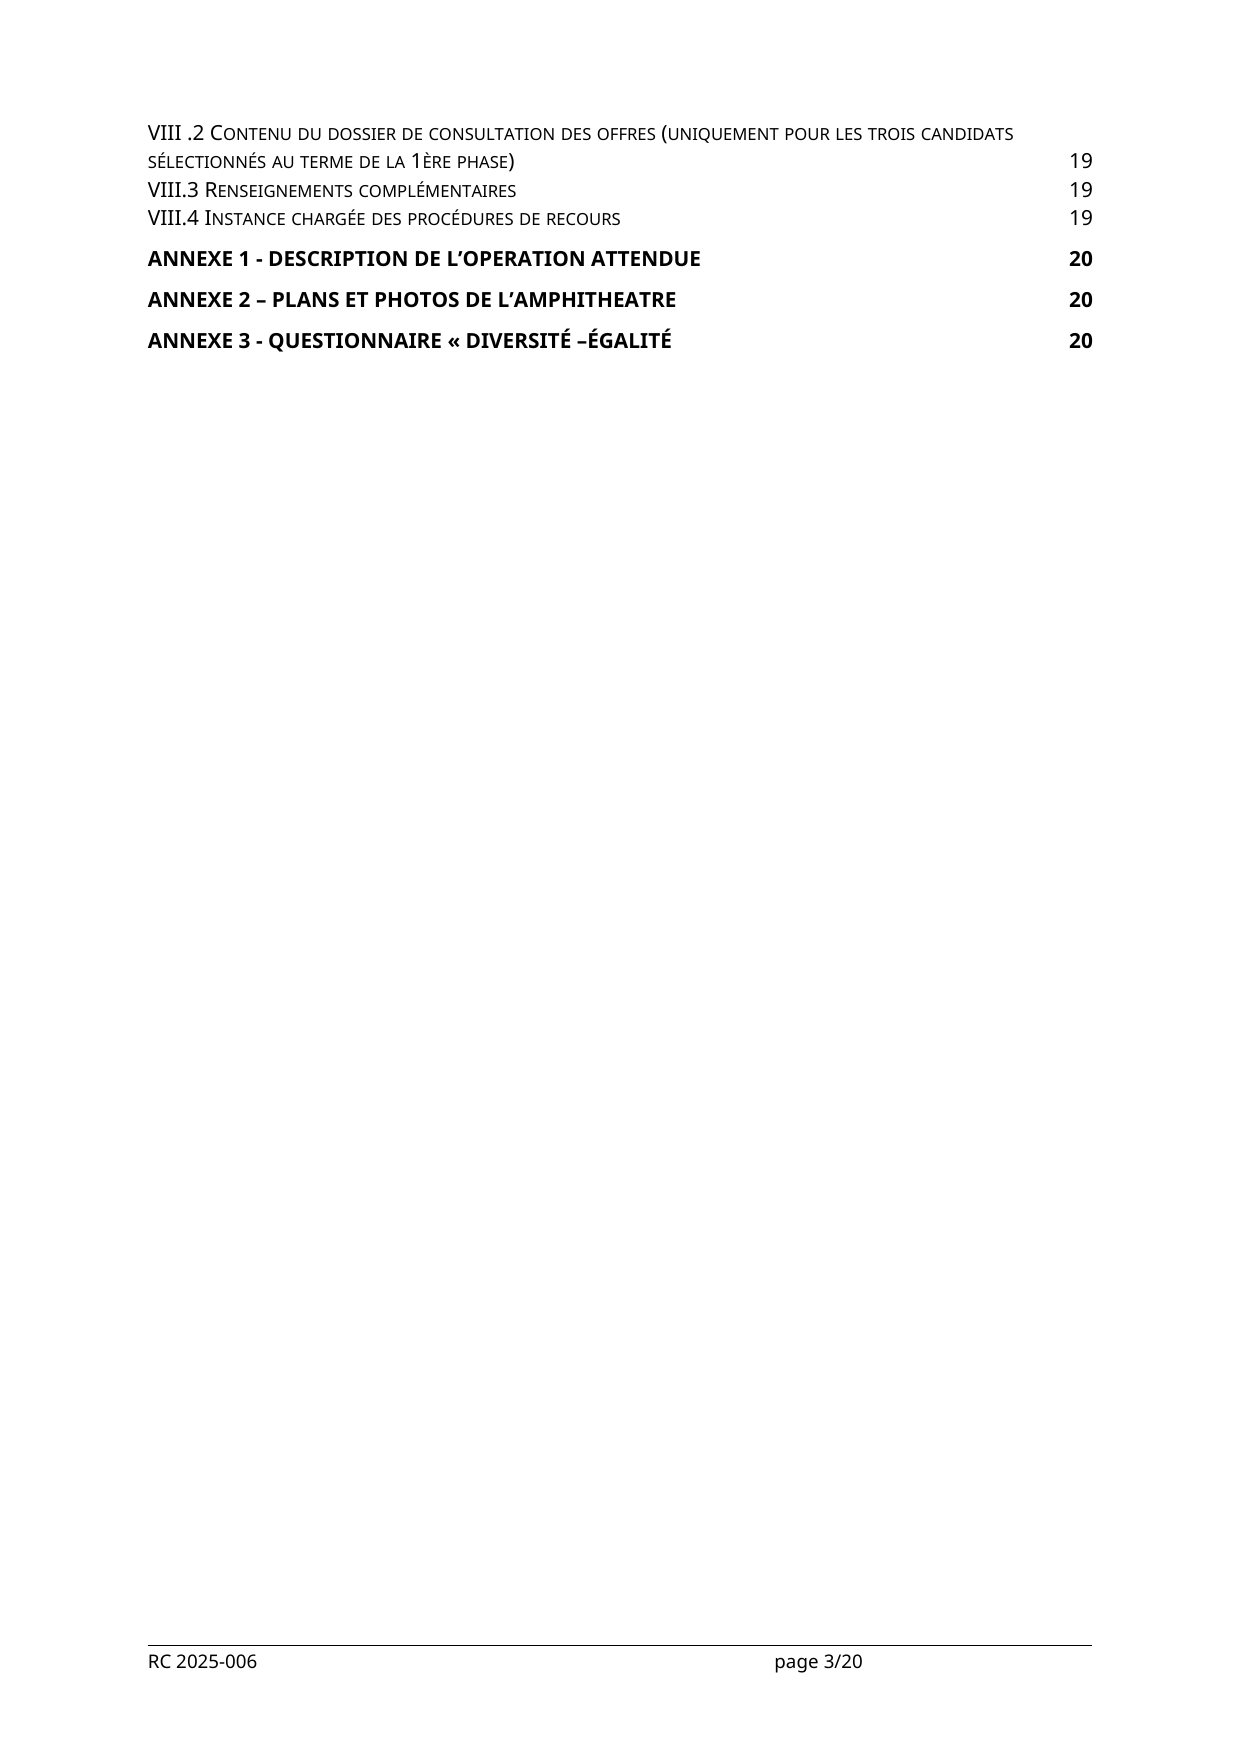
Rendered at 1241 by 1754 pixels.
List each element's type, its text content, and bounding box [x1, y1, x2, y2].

text ANNEXE 1 - DESCRIPTION DE L’OPERATION ATTENDUE 20 [148, 244, 1092, 273]
text annexe 3 - QUESTIONNAIRE « DIVERSITÉ –ÉGALITÉ 20 [148, 326, 1092, 355]
text VIII.4 Instance chargée des procédures de recours 19 [148, 203, 1092, 232]
text annexe 2 – PLANS ET PHOTOS DE L’AMPHITHEATRE 20 [148, 285, 1092, 314]
text VIII .2 Contenu du dossier de consultation des offres (uniquement pour les trois candidats sélectionnés au terme de la 1ère phase) 19 [148, 118, 1092, 175]
text VIII.3 Renseignements complémentaires 19 [148, 175, 1092, 203]
